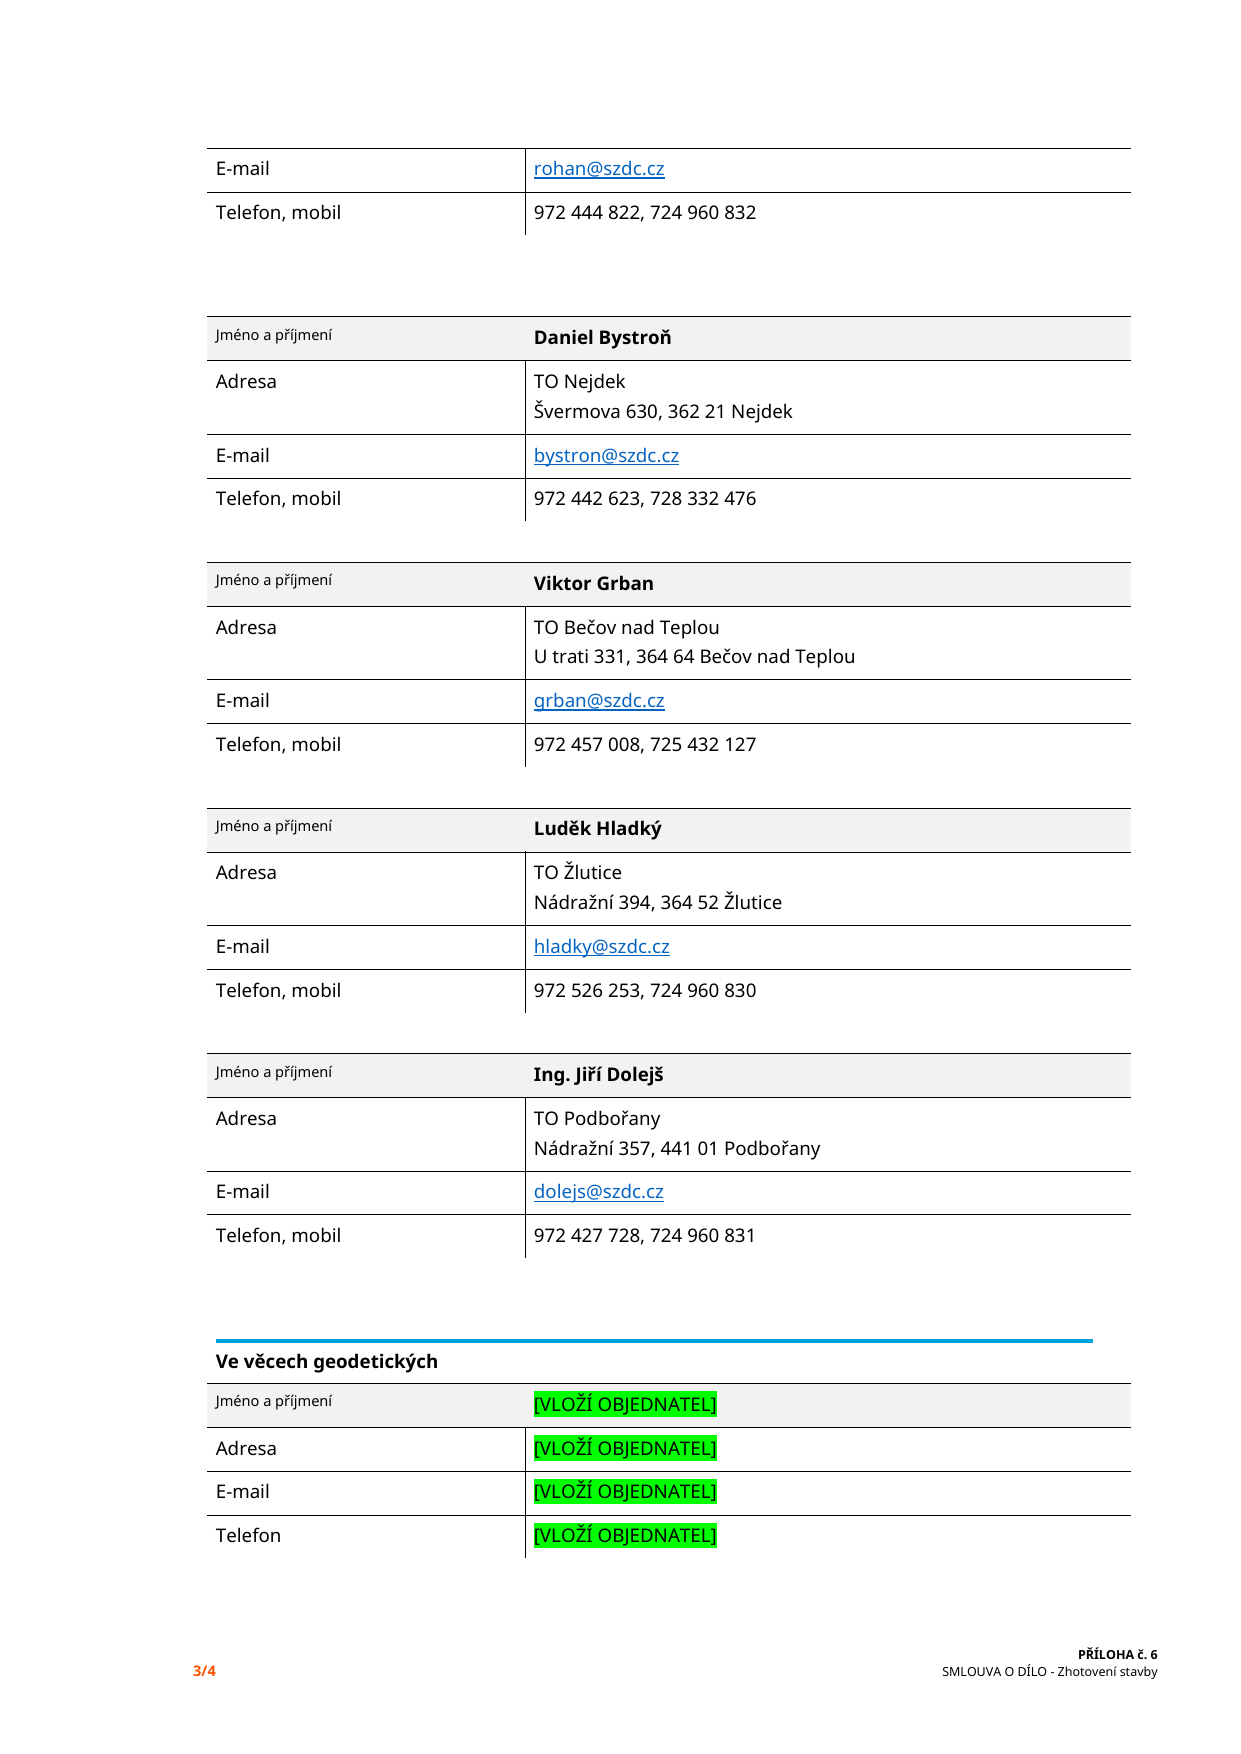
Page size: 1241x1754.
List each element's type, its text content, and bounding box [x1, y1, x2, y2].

table_cell Adresa [207, 361, 525, 434]
table_cell E-mail [207, 1172, 525, 1214]
table_cell 972 427 728, 724 960 831 [526, 1215, 1131, 1258]
table_cell bystron@szdc.cz [526, 435, 1131, 477]
table_cell Telefon, mobil [207, 193, 525, 235]
table_cell E-mail [207, 680, 525, 723]
table_cell [VLOŽÍ OBJEDNATEL] [526, 1516, 1131, 1558]
table_cell 972 444 822, 724 960 832 [526, 193, 1131, 235]
table_header Jméno a příjmení [207, 1384, 526, 1427]
table_header Ing. Jiří Dolejš [526, 1054, 1131, 1097]
table_cell TO Podbořany Nádražní 357, 441 01 Podbořany [526, 1098, 1131, 1171]
table_cell Adresa [207, 853, 525, 925]
table_header Jméno a příjmení [207, 1054, 526, 1097]
table_cell Adresa [207, 1428, 525, 1471]
table_cell E-mail [207, 926, 525, 969]
table_cell dolejs@szdc.cz [526, 1172, 1131, 1214]
table_cell Adresa [207, 607, 525, 679]
table_cell E-mail [207, 1472, 525, 1514]
table_cell [VLOŽÍ OBJEDNATEL] [526, 1472, 1131, 1514]
table_cell Adresa [207, 1098, 525, 1171]
table_header Viktor Grban [526, 563, 1131, 606]
table_cell TO Nejdek Švermova 630, 362 21 Nejdek [526, 361, 1131, 434]
table_header Jméno a příjmení [207, 317, 526, 360]
table_cell 972 442 623, 728 332 476 [526, 479, 1131, 521]
table_cell Telefon, mobil [207, 479, 525, 521]
table_cell TO Žlutice Nádražní 394, 364 52 Žlutice [526, 853, 1131, 925]
table_cell TO Bečov nad Teplou U trati 331, 364 64 Bečov nad Teplou [526, 607, 1131, 679]
table_header Luděk Hladký [526, 809, 1131, 851]
table_cell E-mail [207, 149, 525, 191]
table_header Jméno a příjmení [207, 563, 526, 606]
table_cell Telefon [207, 1516, 525, 1558]
table_cell Telefon, mobil [207, 724, 525, 767]
table_cell [VLOŽÍ OBJEDNATEL] [526, 1428, 1131, 1471]
table_cell hladky@szdc.cz [526, 926, 1131, 969]
table_header [VLOŽÍ OBJEDNATEL] [526, 1384, 1131, 1427]
table_cell E-mail [207, 435, 525, 477]
table_cell 972 457 008, 725 432 127 [526, 724, 1131, 767]
table_cell rohan@szdc.cz [526, 149, 1131, 191]
table_header Daniel Bystroň [526, 317, 1131, 360]
text Ve věcech geodetických [216, 1343, 1093, 1374]
table_cell Telefon, mobil [207, 1215, 525, 1258]
table_header Jméno a příjmení [207, 809, 526, 851]
table_cell 972 526 253, 724 960 830 [526, 970, 1131, 1013]
table_cell Telefon, mobil [207, 970, 525, 1013]
table_cell grban@szdc.cz [526, 680, 1131, 723]
